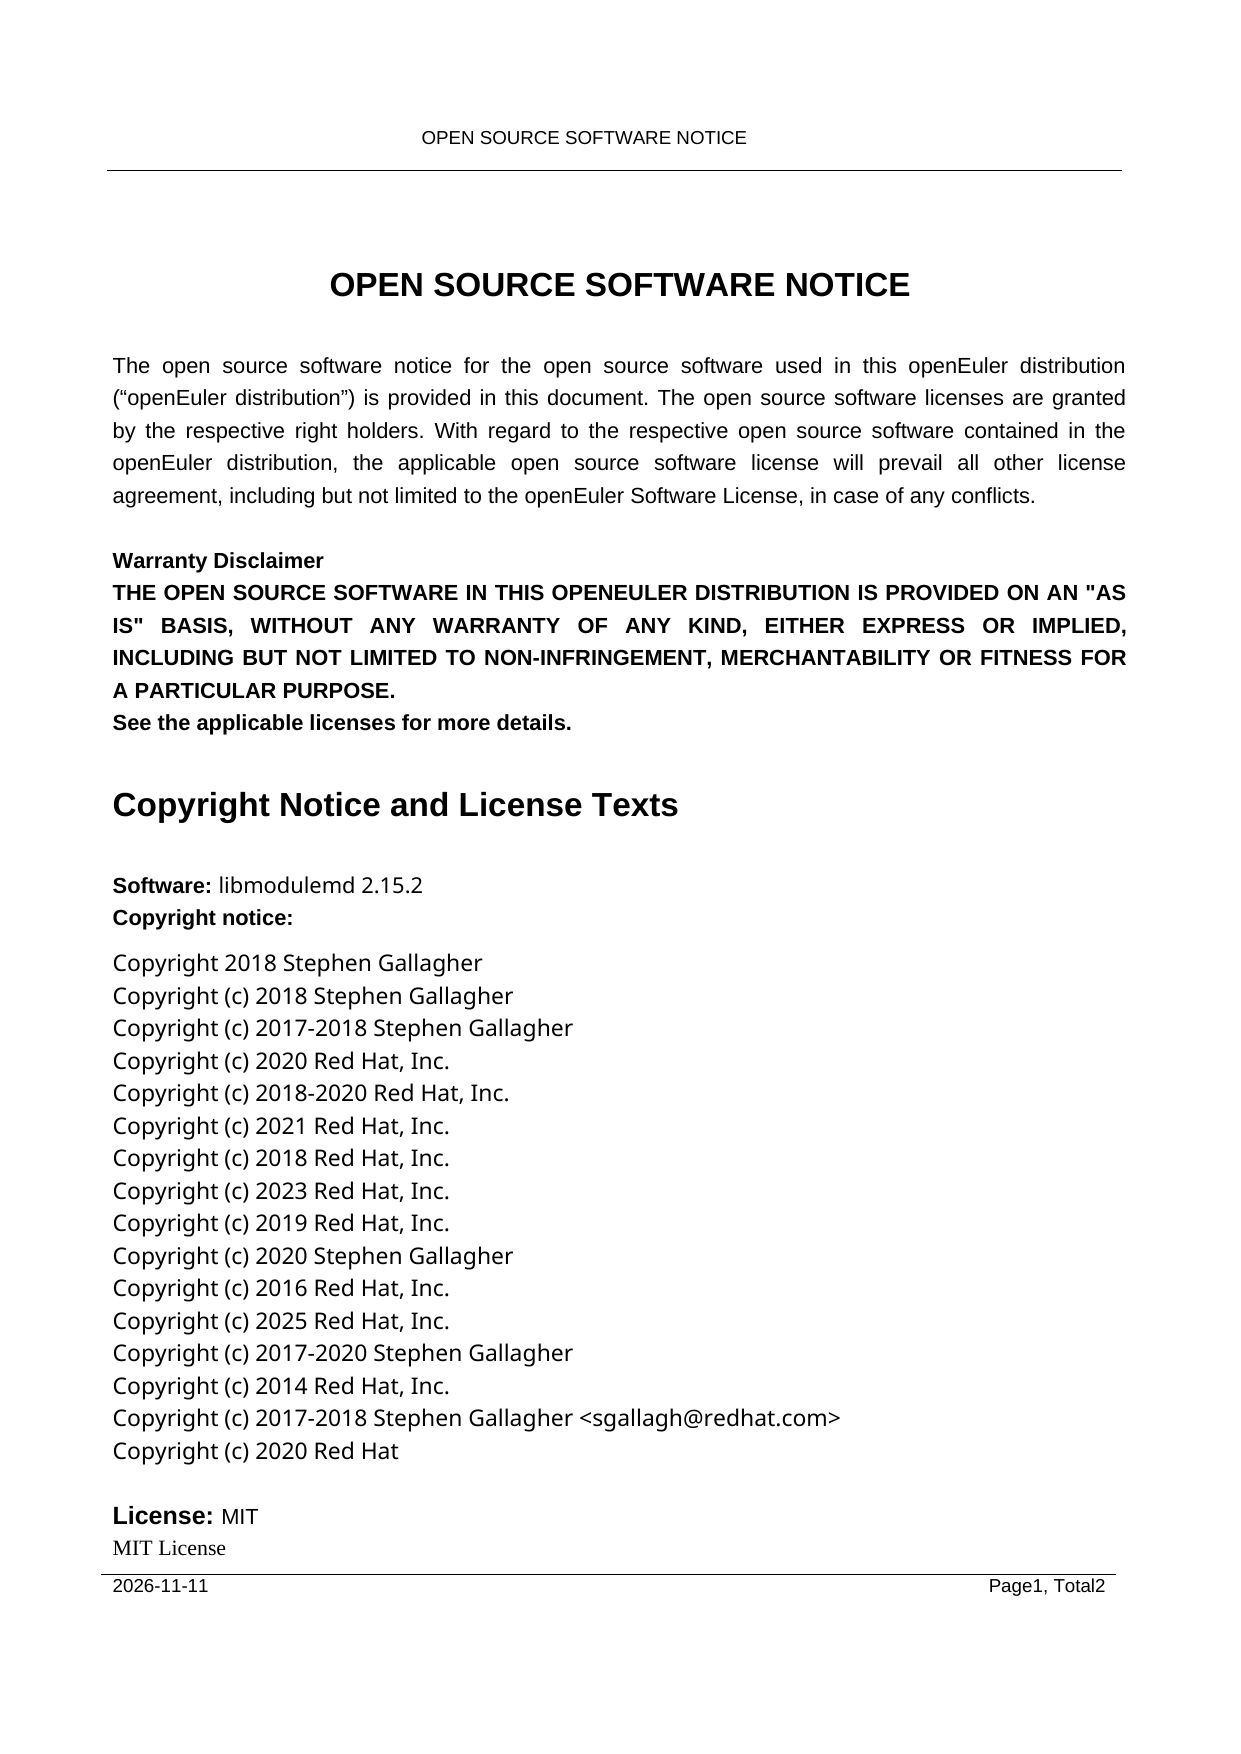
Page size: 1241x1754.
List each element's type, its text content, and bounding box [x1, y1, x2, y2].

text Copyright Notice and License Texts [112, 771, 1128, 836]
text Copyright 2018 Stephen Gallagher Copyright (c) 2018 Stephen Gallagher Copyright (c) 2017-2018 Stephen Gallagher Copyright (c) 2020 Red Hat, Inc. Copyright (c) 2018-2020 Red Hat, Inc. Copyright (c) 2021 Red Hat, Inc. Copyright (c) 2018 Red Hat, Inc. Copyright (c) 2023 Red Hat, Inc. Copyright (c) 2019 Red Hat, Inc. Copyright (c) 2020 Stephen Gallagher Copyright (c) 2016 Red Hat, Inc. Copyright (c) 2025 Red Hat, Inc. Copyright (c) 2017-2020 Stephen Gallagher Copyright (c) 2014 Red Hat, Inc. Copyright (c) 2017-2018 Stephen Gallagher <sgallagh@redhat.com> Copyright (c) 2020 Red Hat [112, 947, 1128, 1499]
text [112, 1532, 1128, 1564]
title Software: libmodulemd 2.15.2 [112, 869, 1128, 901]
text Copyright notice: [112, 901, 1128, 934]
text Warranty Disclaimer [112, 544, 1128, 576]
text The open source software notice for the open source software used in this openEuler distribution (“openEuler distribution”) is provided in this document. The open source software licenses are granted by the respective right holders. With regard to the respective open source software contained in the openEuler distribution, the applicable open source software license will prevail all other license agreement, including but not limited to the openEuler Software License, in case of any conflicts. [112, 349, 1128, 511]
text OPEN SOURCE SOFTWARE NOTICE [112, 251, 1128, 316]
text License: MIT [112, 1499, 1128, 1532]
text THE OPEN SOURCE SOFTWARE IN THIS OPENEULER DISTRIBUTION IS PROVIDED ON AN "AS IS" BASIS, WITHOUT ANY WARRANTY OF ANY KIND, EITHER EXPRESS OR IMPLIED, INCLUDING BUT NOT LIMITED TO NON-INFRINGEMENT, MERCHANTABILITY OR FITNESS FOR A PARTICULAR PURPOSE. See the applicable licenses for more details. [112, 576, 1128, 739]
